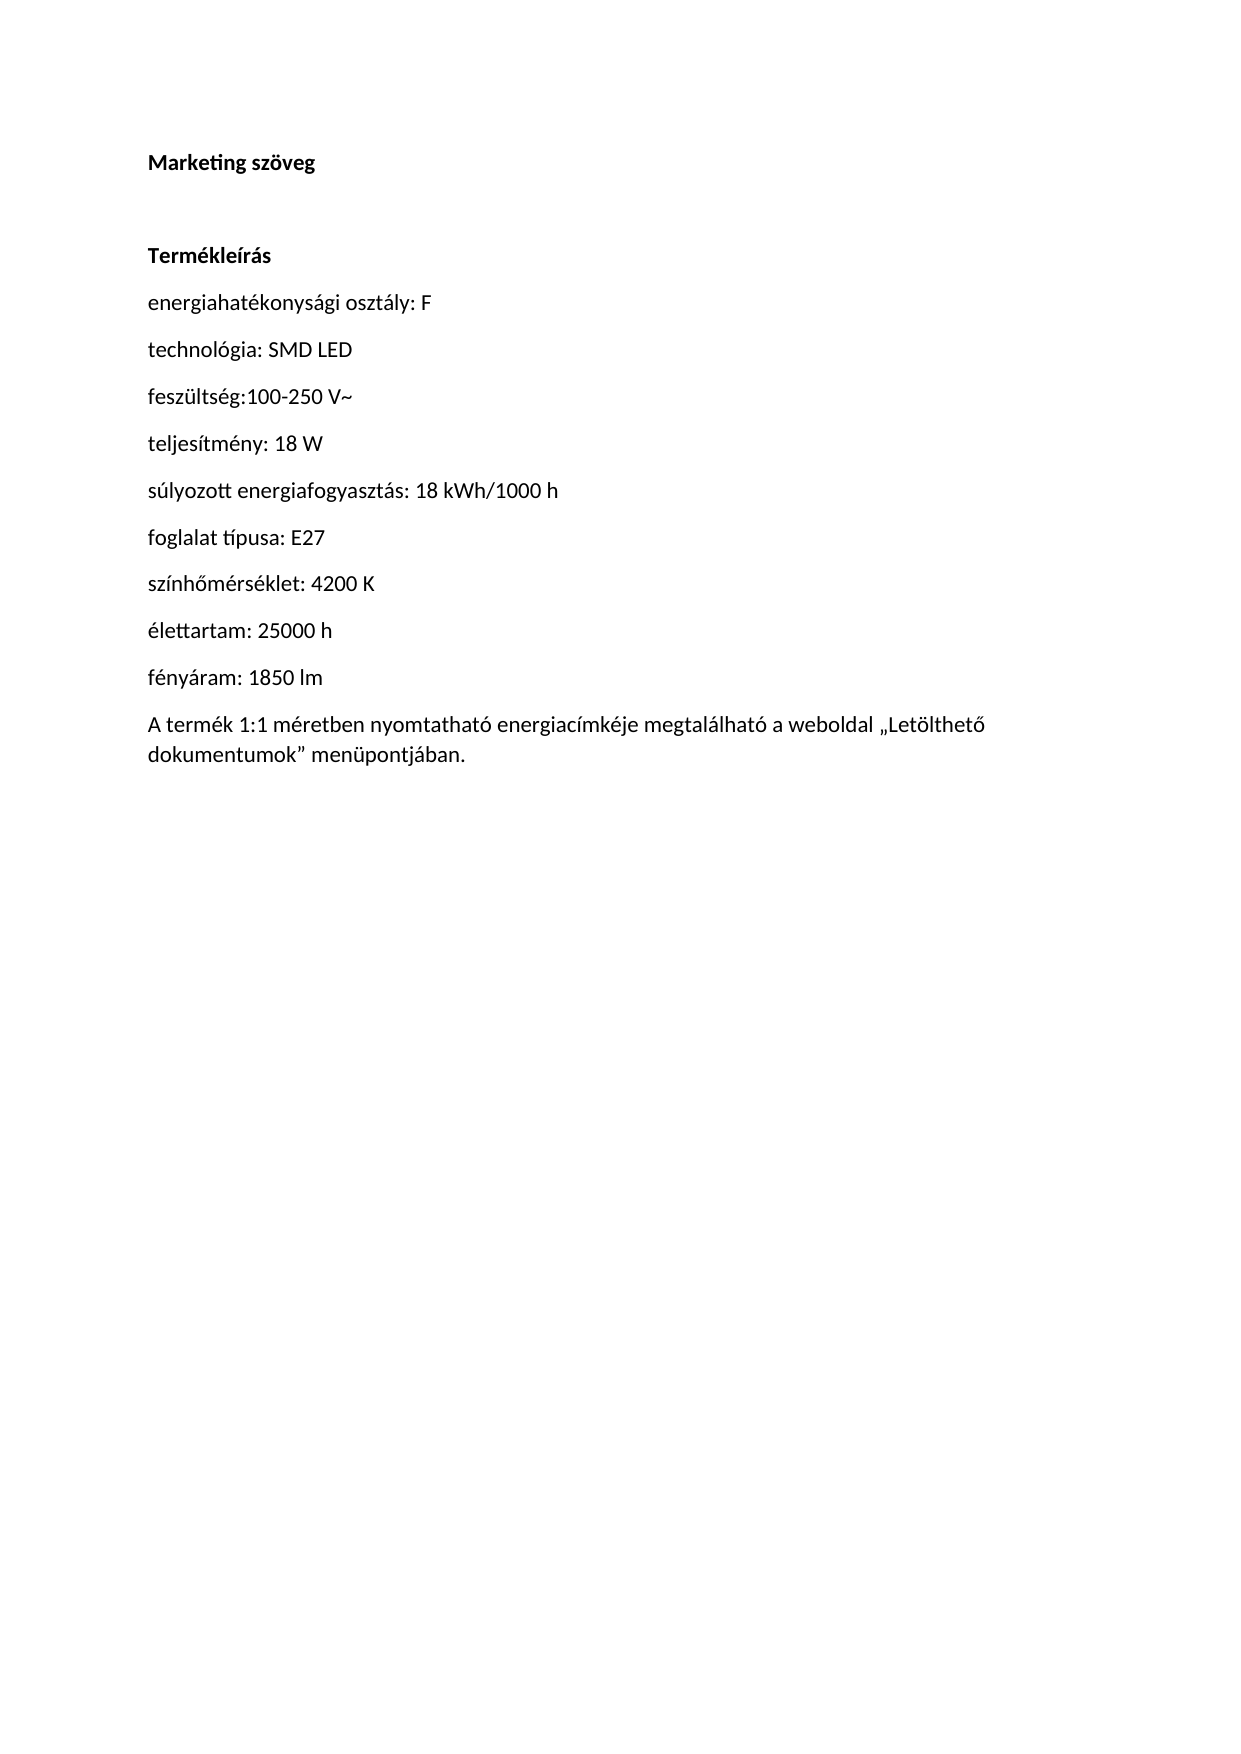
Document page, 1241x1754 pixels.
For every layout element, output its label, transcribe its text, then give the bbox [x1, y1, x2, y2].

text Termékleírás [148, 241, 1093, 269]
text foglalat típusa: E27 [148, 523, 1093, 551]
text súlyozott energiafogyasztás: 18 kWh/1000 h [148, 476, 1093, 504]
text feszültség:100-250 V~ [148, 382, 1093, 410]
text technológia: SMD LED [148, 335, 1093, 363]
text fényáram: 1850 lm [148, 663, 1093, 691]
text színhőmérséklet: 4200 K [148, 569, 1093, 597]
text Marketing szöveg [148, 148, 1093, 176]
text A termék 1:1 méretben nyomtatható energiacímkéje megtalálható a weboldal „Letölthető dokumentumok” menüpontjában. [148, 710, 1093, 768]
text élettartam: 25000 h [148, 616, 1093, 644]
text energiahatékonysági osztály: F [148, 288, 1093, 316]
text teljesítmény: 18 W [148, 429, 1093, 457]
